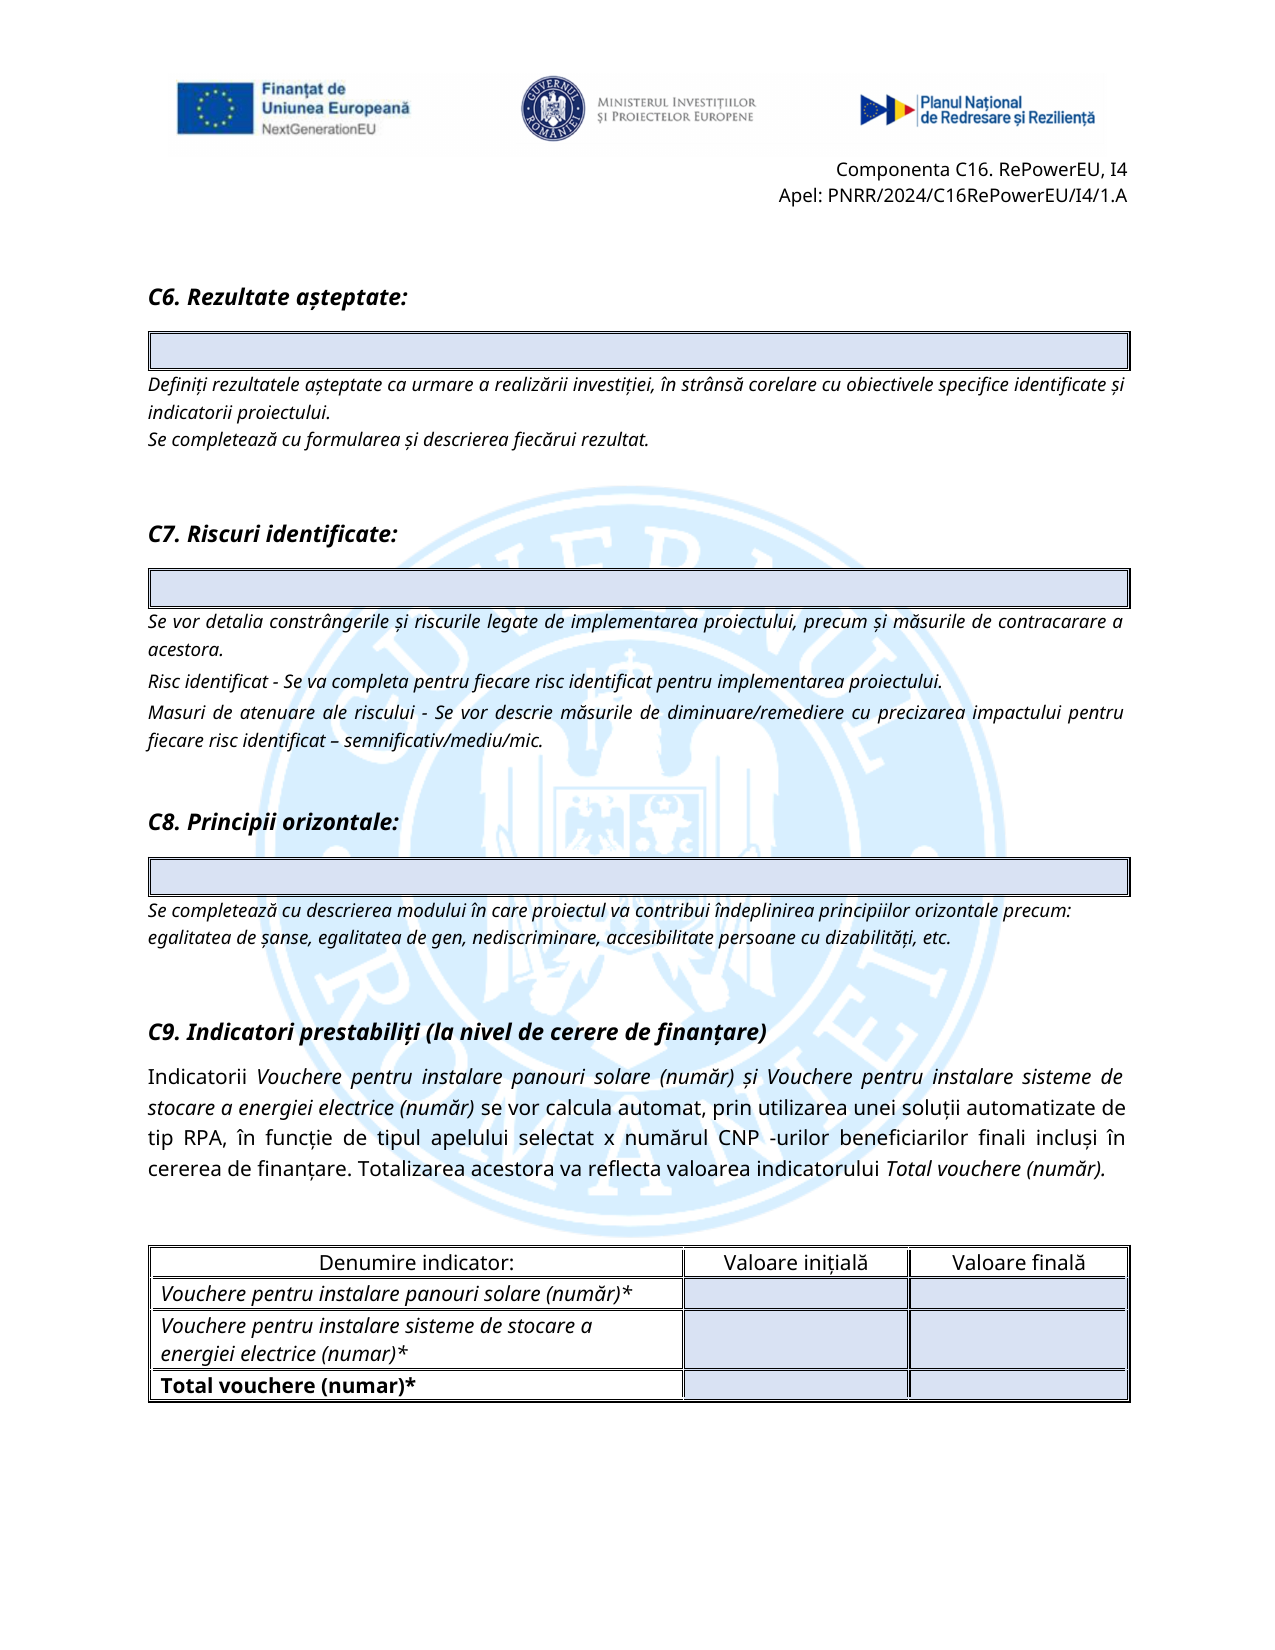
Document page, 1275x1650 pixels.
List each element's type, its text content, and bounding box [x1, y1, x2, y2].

text Se vor detalia constrângerile și riscurile legate de implementarea proiectului, precum și măsurile de contracarare a acestora. [148, 609, 1127, 662]
text Risc identificat - Se va completa pentru fiecare risc identificat pentru implementarea proiectului. [148, 668, 1127, 693]
table_header [151, 334, 1127, 368]
picture [167, 73, 1108, 157]
text C7. Riscuri identificate: [148, 518, 1127, 549]
table_cell [909, 1368, 1127, 1399]
text Masuri de atenuare ale riscului - Se vor descrie măsurile de diminuare/remediere cu precizarea impactului pentru fiecare risc identificat – semnificativ/mediu/mic. [148, 700, 1127, 753]
table_cell [911, 1308, 1127, 1368]
table_cell [909, 1276, 1129, 1308]
table_header [151, 860, 1127, 894]
text C6. Rezultate așteptate: [148, 281, 1127, 312]
table_cell Total vouchere (numar)* [151, 1368, 683, 1399]
table_header [151, 571, 1127, 606]
table_cell Vouchere pentru instalare sisteme de stocare a energiei electrice (numar)* [151, 1308, 682, 1368]
text Se completează cu descrierea modului în care proiectul va contribui îndeplinirea principiilor orizontale precum: egalitatea de șanse, egalitatea de gen, nediscriminare, accesibilitate persoane cu dizabilități, etc. [148, 897, 1127, 950]
table_cell [684, 1368, 909, 1399]
table_cell [685, 1311, 907, 1368]
table_header Valoare inițială [684, 1246, 909, 1276]
table_cell Vouchere pentru instalare panouri solare (număr)* [149, 1276, 683, 1308]
table_header Denumire indicator: [151, 1248, 683, 1276]
table_cell [685, 1279, 907, 1308]
text C8. Principii orizontale: [148, 806, 1127, 837]
text Definiți rezultatele așteptate ca urmare a realizării investiției, în strânsă corelare cu obiectivele specifice identificate și indicatorii proiectului. [148, 371, 1127, 424]
text Se completează cu formularea și descrierea fiecărui rezultat. [148, 426, 1127, 452]
table_header Valoare finală [909, 1248, 1127, 1276]
subtitle C9. Indicatori prestabiliți (la nivel de cerere de finanțare) [148, 1016, 1127, 1047]
text Indicatorii Vouchere pentru instalare panouri solare (număr) și Vouchere pentru instalare sisteme de stocare a energiei electrice (număr) se vor calcula automat, prin utilizarea unei soluții automatizate de tip RPA, în funcție de tipul apelului selectat x numărul CNP -urilor beneficiarilor finali incluși în cererea de finanțare. Totalizarea acestora va reflecta valoarea indicatorului Total vouchere (număr). [148, 1062, 1127, 1183]
